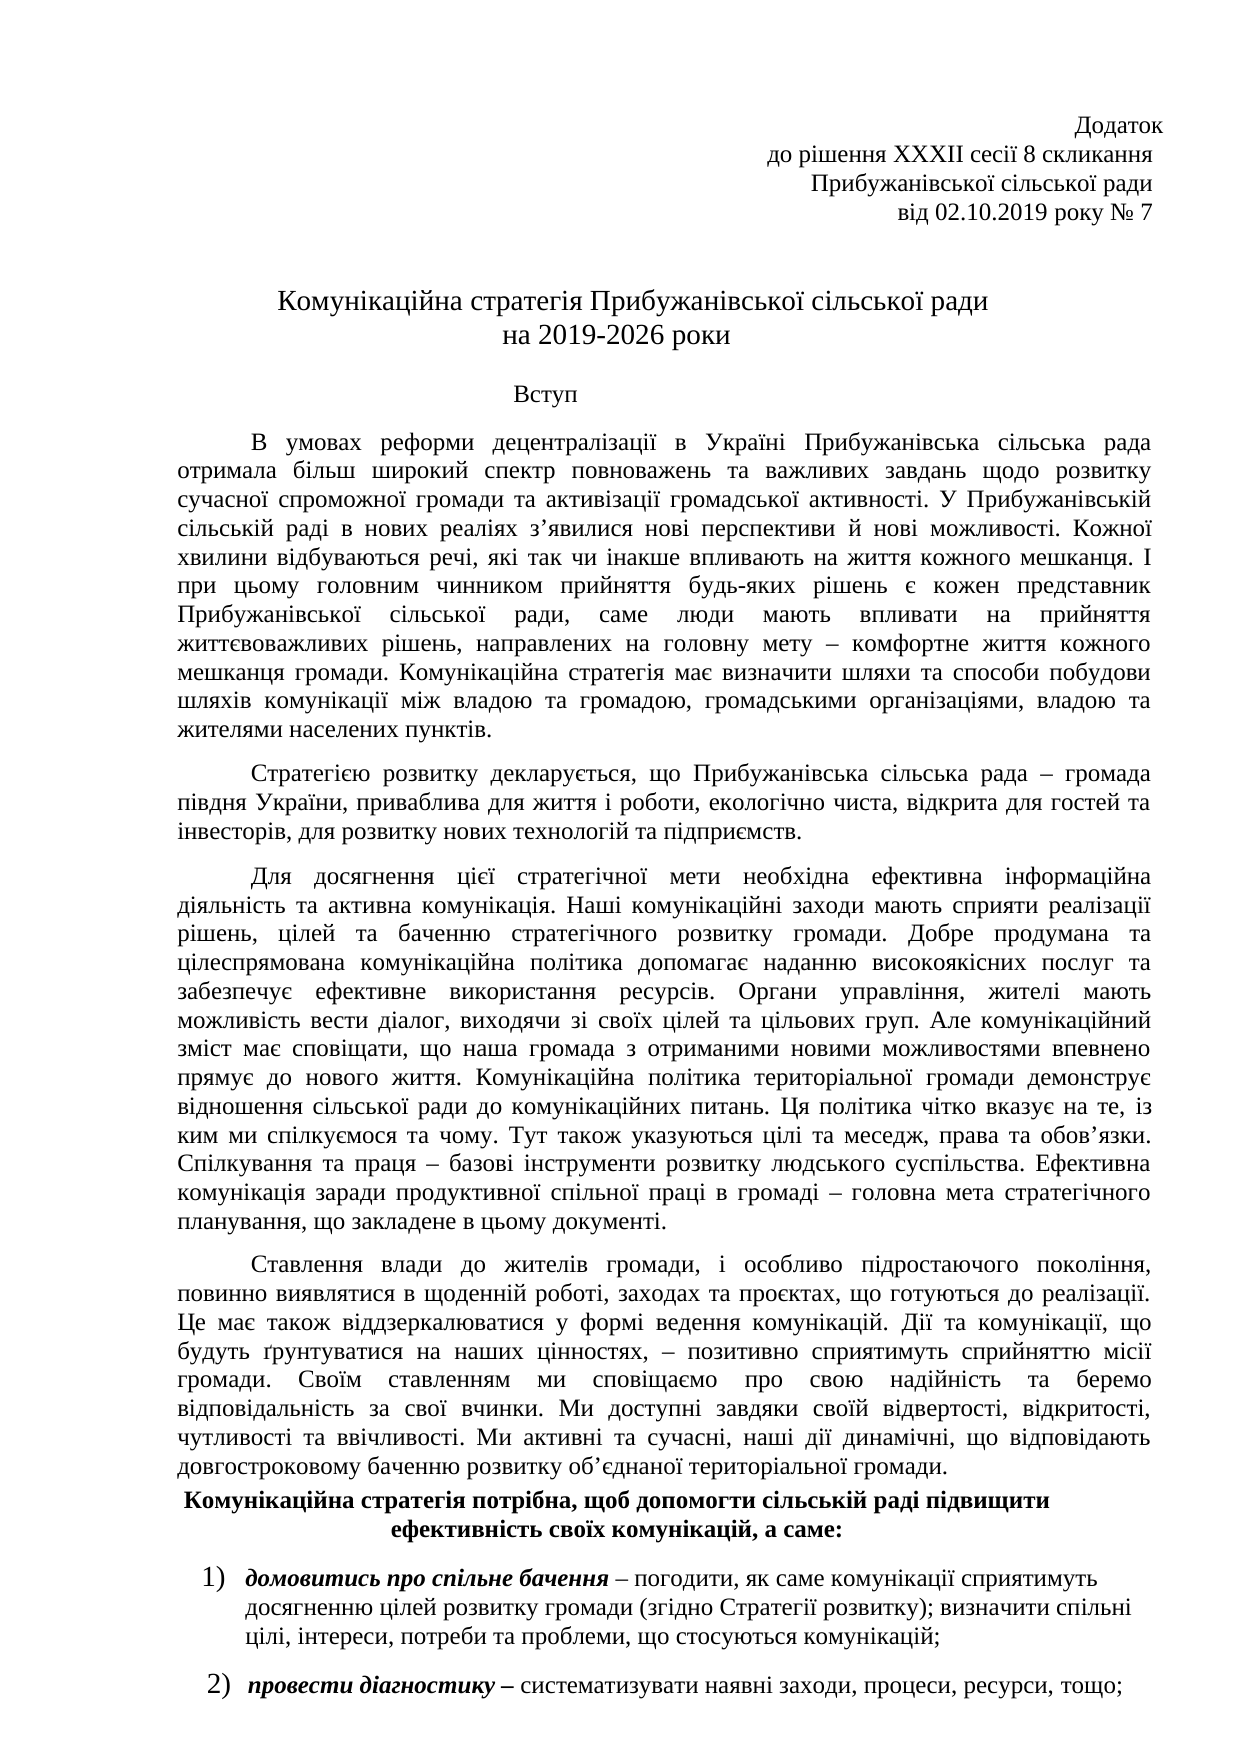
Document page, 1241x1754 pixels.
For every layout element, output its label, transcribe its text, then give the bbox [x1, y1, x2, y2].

list провести діагностику – систематизувати наявні заходи, процеси, ресурси, тощо; [177, 1667, 1152, 1700]
text Для досягнення цієї стратегічної мети необхідна ефективна інформаційна діяльність та активна комунікація. Наші комунікаційні заходи мають сприяти реалізації рішень, цілей та баченню стратегічного розвитку громади. Добре продумана та цілеспрямована комунікаційна політика допомагає наданню високоякісних послуг та забезпечує ефективне використання ресурсів. Органи управління, жителі мають можливість вести діалог, виходячи зі своїх цілей та цільових груп. Але комунікаційний зміст має сповіщати, що наша громада з отриманими новими можливостями впевнено прямує до нового життя. Комунікаційна політика територіальної громади демонструє відношення сільської ради до комунікаційних питань. Ця політика чітко вказує на те, із ким ми спілкуємося та чому. Тут також указуються цілі та меседж, права та обов’язки. Спілкування та праця – базові інструменти розвитку людського суспільства. Ефективна комунікація заради продуктивної спільної праці в громаді – головна мета стратегічного планування, що закладене в цьому документі. [177, 861, 1152, 1235]
text Прибужанівської сільської ради [177, 168, 1152, 197]
subtitle Стратегією розвитку декларується, що Прибужанівська сільська рада – громада півдня України, приваблива для життя і роботи, екологічно чиста, відкрита для гостей та інвесторів, для розвитку нових технологій та підприємств. [177, 758, 1152, 845]
text на 2019-2026 роки [403, 317, 1163, 351]
text В умовах реформи децентралізації в Україні Прибужанівська сільська рада отримала більш широкий спектр повноважень та важливих завдань щодо розвитку сучасної спроможної громади та активізації громадської активності. У Прибужанівській сільській раді в нових реаліях з’явилися нові перспективи й нові можливості. Кожної хвилини відбуваються речі, які так чи інакше впливають на життя кожного мешканця. І при цьому головним чинником прийняття будь-яких рішень є кожен представник Прибужанівської сільської ради, саме люди мають впливати на прийняття життєвоважливих рішень, направлених на головну мету – комфортне життя кожного мешканця громади. Комунікаційна стратегія має визначити шляхи та способи побудови шляхів комунікації між владою та громадою, громадськими організаціями, владою та жителями населених пунктів. [177, 427, 1152, 743]
text Додаток [127, 110, 1163, 139]
text Вступ [127, 379, 1163, 408]
text Ставлення влади до жителів громади, і особливо підростаючого покоління, повинно виявлятися в щоденній роботі, заходах та проєктах, що готуються до реалізації. Це має також віддзеркалюватися у формі ведення комунікацій. Дії та комунікації, що будуть ґрунтуватися на наших цінностях, – позитивно сприятимуть сприйняттю місії громади. Своїм ставленням ми сповіщаємо про свою надійність та беремо відповідальність за свої вчинки. Ми доступні завдяки своїй відвертості, відкритості, чутливості та ввічливості. Ми активні та сучасні, наші дії динамічні, що відповідають довгостроковому баченню розвитку об’єднаної територіальної громади. [177, 1249, 1152, 1479]
subtitle Комунікаційна стратегія потрібна, щоб допомогти сільській раді підвищити ефективність своїх комунікацій, а саме: [127, 1486, 1107, 1543]
text Комунікаційна стратегія Прибужанівської сільської ради [175, 283, 1153, 316]
text до рішення ХХХІІ сесії 8 скликання [177, 139, 1152, 168]
text від 02.10.2019 року № 7 [177, 197, 1152, 225]
list домовитись про спільне бачення – погодити, як саме комунікації сприятимуть досягненню цілей розвитку громади (згідно Стратегії розвитку); визначити спільні цілі, інтереси, потреби та проблеми, що стосуються комунікацій; [201, 1559, 1152, 1650]
